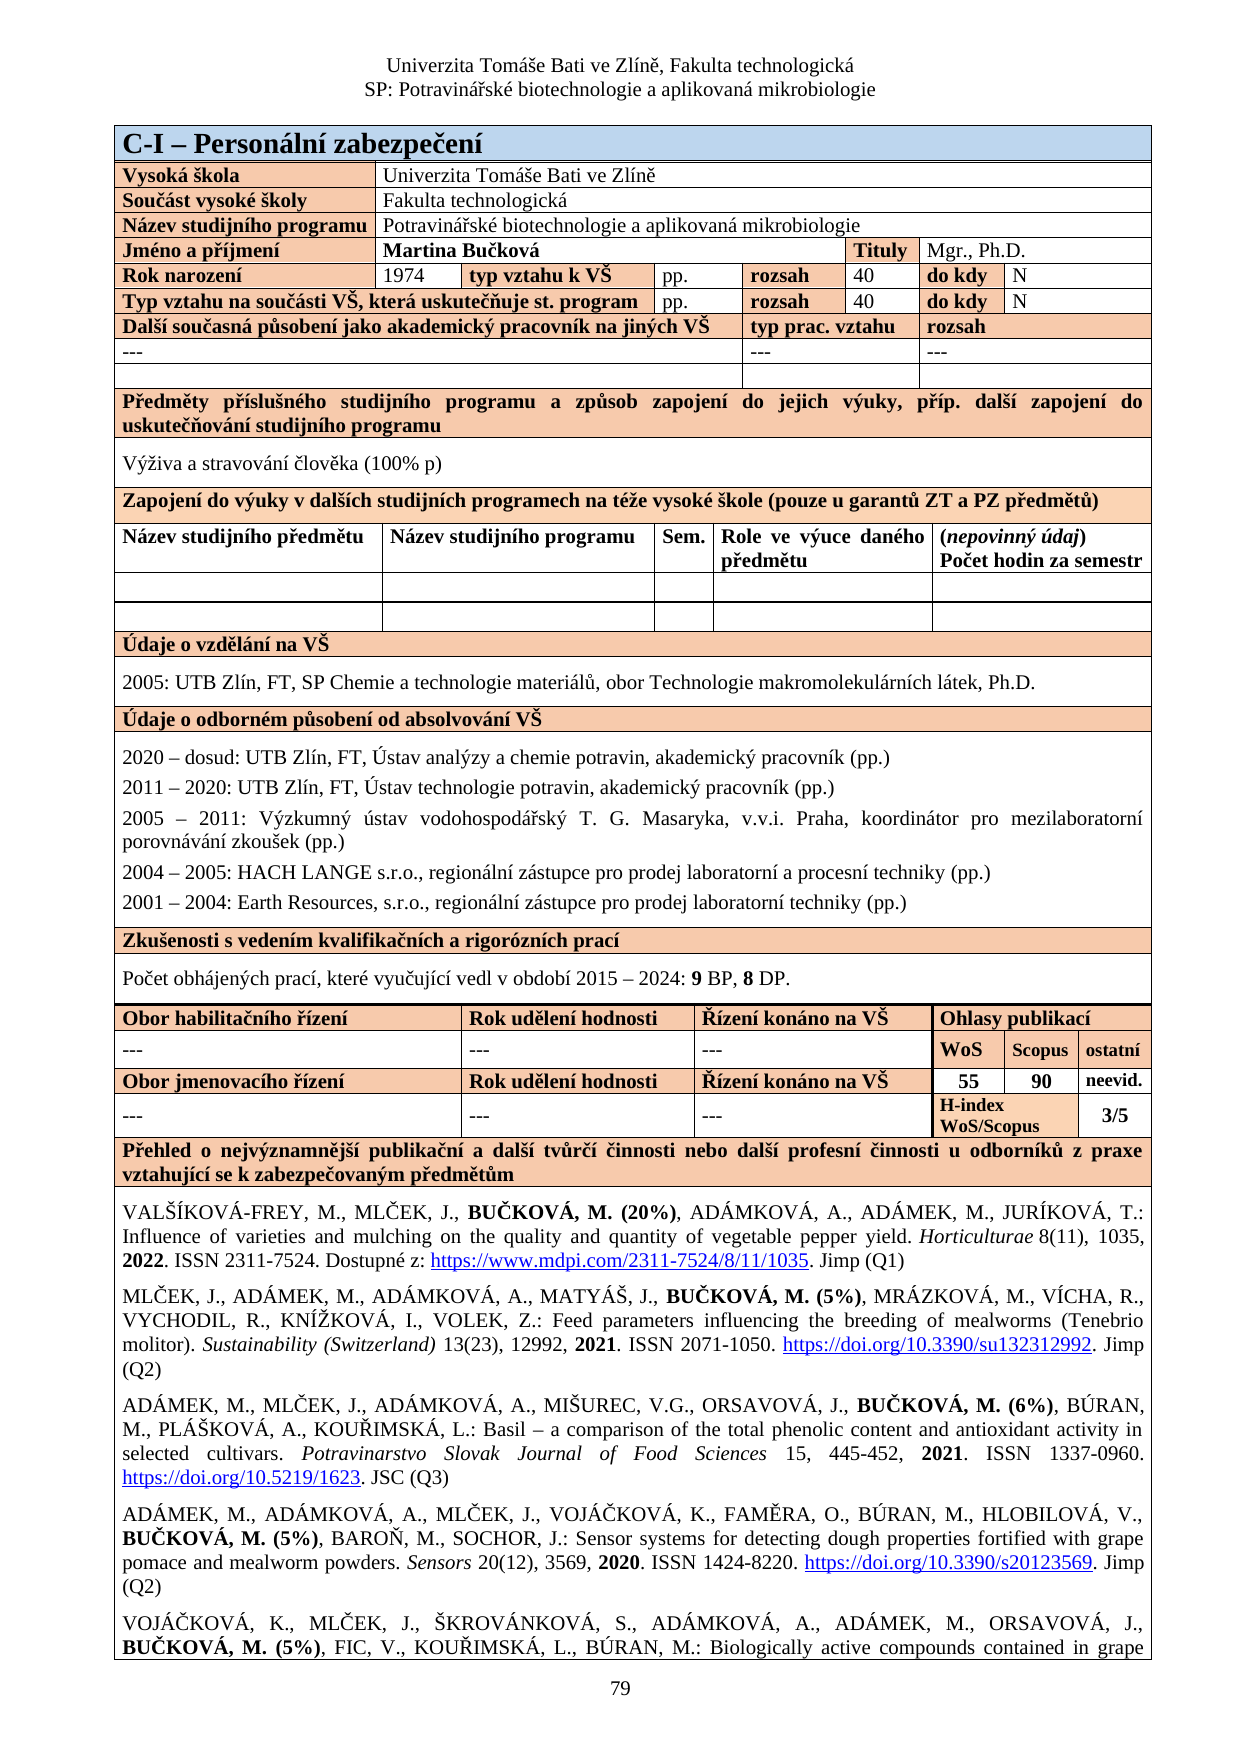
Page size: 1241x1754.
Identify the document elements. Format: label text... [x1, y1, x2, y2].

table_cell H-index WoS/Scopus [934, 1094, 1078, 1137]
table_cell Rok narození [115, 264, 375, 287]
table_cell N [1005, 264, 1151, 287]
table_cell Název studijního programu [383, 524, 654, 572]
table_cell Scopus [1005, 1031, 1078, 1068]
table_cell neevid. [1079, 1069, 1151, 1093]
table_cell Počet obhájených prací, které vyučující vedl v období 2015 – 2024: 9 BP, 8 DP. [115, 954, 1151, 1003]
table_cell Typ vztahu na součásti VŠ, která uskutečňuje st. program [115, 289, 654, 313]
table_cell 90 [1005, 1069, 1078, 1093]
table_cell [714, 603, 932, 631]
table_cell Ohlasy publikací [934, 1006, 1151, 1030]
table_cell 3/5 [1079, 1094, 1151, 1137]
table_cell --- [462, 1031, 694, 1068]
table_cell [933, 573, 1151, 601]
table_cell Zkušenosti s vedením kvalifikačních a rigorózních prací [115, 928, 1151, 953]
table_cell 40 [846, 289, 919, 313]
table_cell Role ve výuce daného předmětu [714, 524, 932, 572]
table_cell Další současná působení jako akademický pracovník na jiných VŠ [115, 314, 742, 338]
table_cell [115, 1187, 1151, 1659]
table_cell pp. [655, 264, 742, 287]
table_cell [115, 603, 382, 631]
table_cell [655, 573, 713, 601]
table_cell --- [462, 1094, 694, 1137]
table_cell WoS [934, 1031, 1004, 1068]
table_cell Fakulta technologická [376, 188, 1151, 212]
table_cell --- [115, 339, 742, 363]
table_cell --- [920, 339, 1151, 363]
table_cell Mgr., Ph.D. [920, 238, 1151, 262]
table_cell --- [695, 1031, 931, 1068]
table_cell Přehled o nejvýznamnější publikační a další tvůrčí činnosti nebo další profesní činnosti u odborníků z praxe vztahující se k zabezpečovaným předmětům [115, 1138, 1151, 1186]
table_cell [115, 573, 382, 601]
table_cell Název studijního programu [115, 213, 375, 237]
table_cell typ vztahu k VŠ [462, 264, 654, 287]
table_cell do kdy [920, 264, 1004, 287]
table_cell rozsah [743, 264, 845, 287]
table_cell Rok udělení hodnosti [462, 1069, 694, 1093]
table_cell 40 [846, 264, 919, 287]
table_cell Potravinářské biotechnologie a aplikovaná mikrobiologie [376, 213, 1151, 237]
table_cell Vysoká škola [115, 163, 375, 187]
table_header C-I – Personální zabezpečení [115, 126, 1151, 160]
table_cell N [1005, 289, 1151, 313]
table_cell Údaje o vzdělání na VŠ [115, 632, 1151, 656]
table_cell [933, 603, 1151, 631]
table_cell Součást vysoké školy [115, 188, 375, 212]
table_cell 55 [934, 1069, 1004, 1093]
table_cell Řízení konáno na VŠ [695, 1006, 931, 1030]
table_cell rozsah [743, 289, 845, 313]
table_cell Řízení konáno na VŠ [695, 1069, 931, 1093]
table_cell [655, 603, 713, 631]
table_cell --- [743, 339, 919, 363]
table_cell --- [695, 1094, 931, 1137]
table_cell Obor habilitačního řízení [115, 1006, 461, 1030]
table_cell Název studijního předmětu [115, 524, 382, 572]
table_cell [115, 364, 742, 388]
table_cell Tituly [846, 238, 919, 262]
table_cell Zapojení do výuky v dalších studijních programech na téže vysoké škole (pouze u garantů ZT a PZ předmětů) [115, 488, 1151, 523]
table_cell Martina Bučková [376, 238, 845, 262]
table_cell [743, 364, 919, 388]
table_cell Jméno a příjmení [115, 238, 375, 262]
table_cell Sem. [655, 524, 713, 572]
table_cell 1974 [376, 264, 461, 287]
table_cell Předměty příslušného studijního programu a způsob zapojení do jejich výuky, příp. další zapojení do uskutečňování studijního programu [115, 389, 1151, 437]
table_cell ostatní [1079, 1031, 1151, 1068]
table_cell [383, 573, 654, 601]
table_cell rozsah [920, 314, 1151, 338]
table_cell Univerzita Tomáše Bati ve Zlíně [376, 163, 1151, 187]
table_cell [714, 573, 932, 601]
table_cell pp. [655, 289, 742, 313]
table_cell --- [115, 1094, 461, 1137]
table_cell 2020 – dosud: UTB Zlín, FT, Ústav analýzy a chemie potravin, akademický pracovník (pp.) 2011 – 2020: UTB Zlín, FT, Ústav technologie potravin, akademický pracovník (pp.) 2005 – 2011: Výzkumný ústav vodohospodářský T. G. Masaryka, v.v.i. Praha, koordinátor pro mezilaboratorní porovnávání zkoušek (pp.) 2004 – 2005: HACH LANGE s.r.o., regionální zástupce pro prodej laboratorní a procesní techniky (pp.) 2001 – 2004: Earth Resources, s.r.o., regionální zástupce pro prodej laboratorní techniky (pp.) [115, 732, 1151, 927]
table_cell [920, 364, 1151, 388]
table_cell Výživa a stravování člověka (100% p) [115, 438, 1151, 487]
table_cell (nepovinný údaj) Počet hodin za semestr [933, 524, 1151, 572]
table_cell Rok udělení hodnosti [462, 1006, 694, 1030]
table_cell do kdy [920, 289, 1004, 313]
table_cell Obor jmenovacího řízení [115, 1069, 461, 1093]
table_cell [383, 603, 654, 631]
table_cell --- [115, 1031, 461, 1068]
table_cell typ prac. vztahu [743, 314, 919, 338]
table_cell Údaje o odborném působení od absolvování VŠ [115, 707, 1151, 731]
table_cell 2005: UTB Zlín, FT, SP Chemie a technologie materiálů, obor Technologie makromolekulárních látek, Ph.D. [115, 657, 1151, 706]
